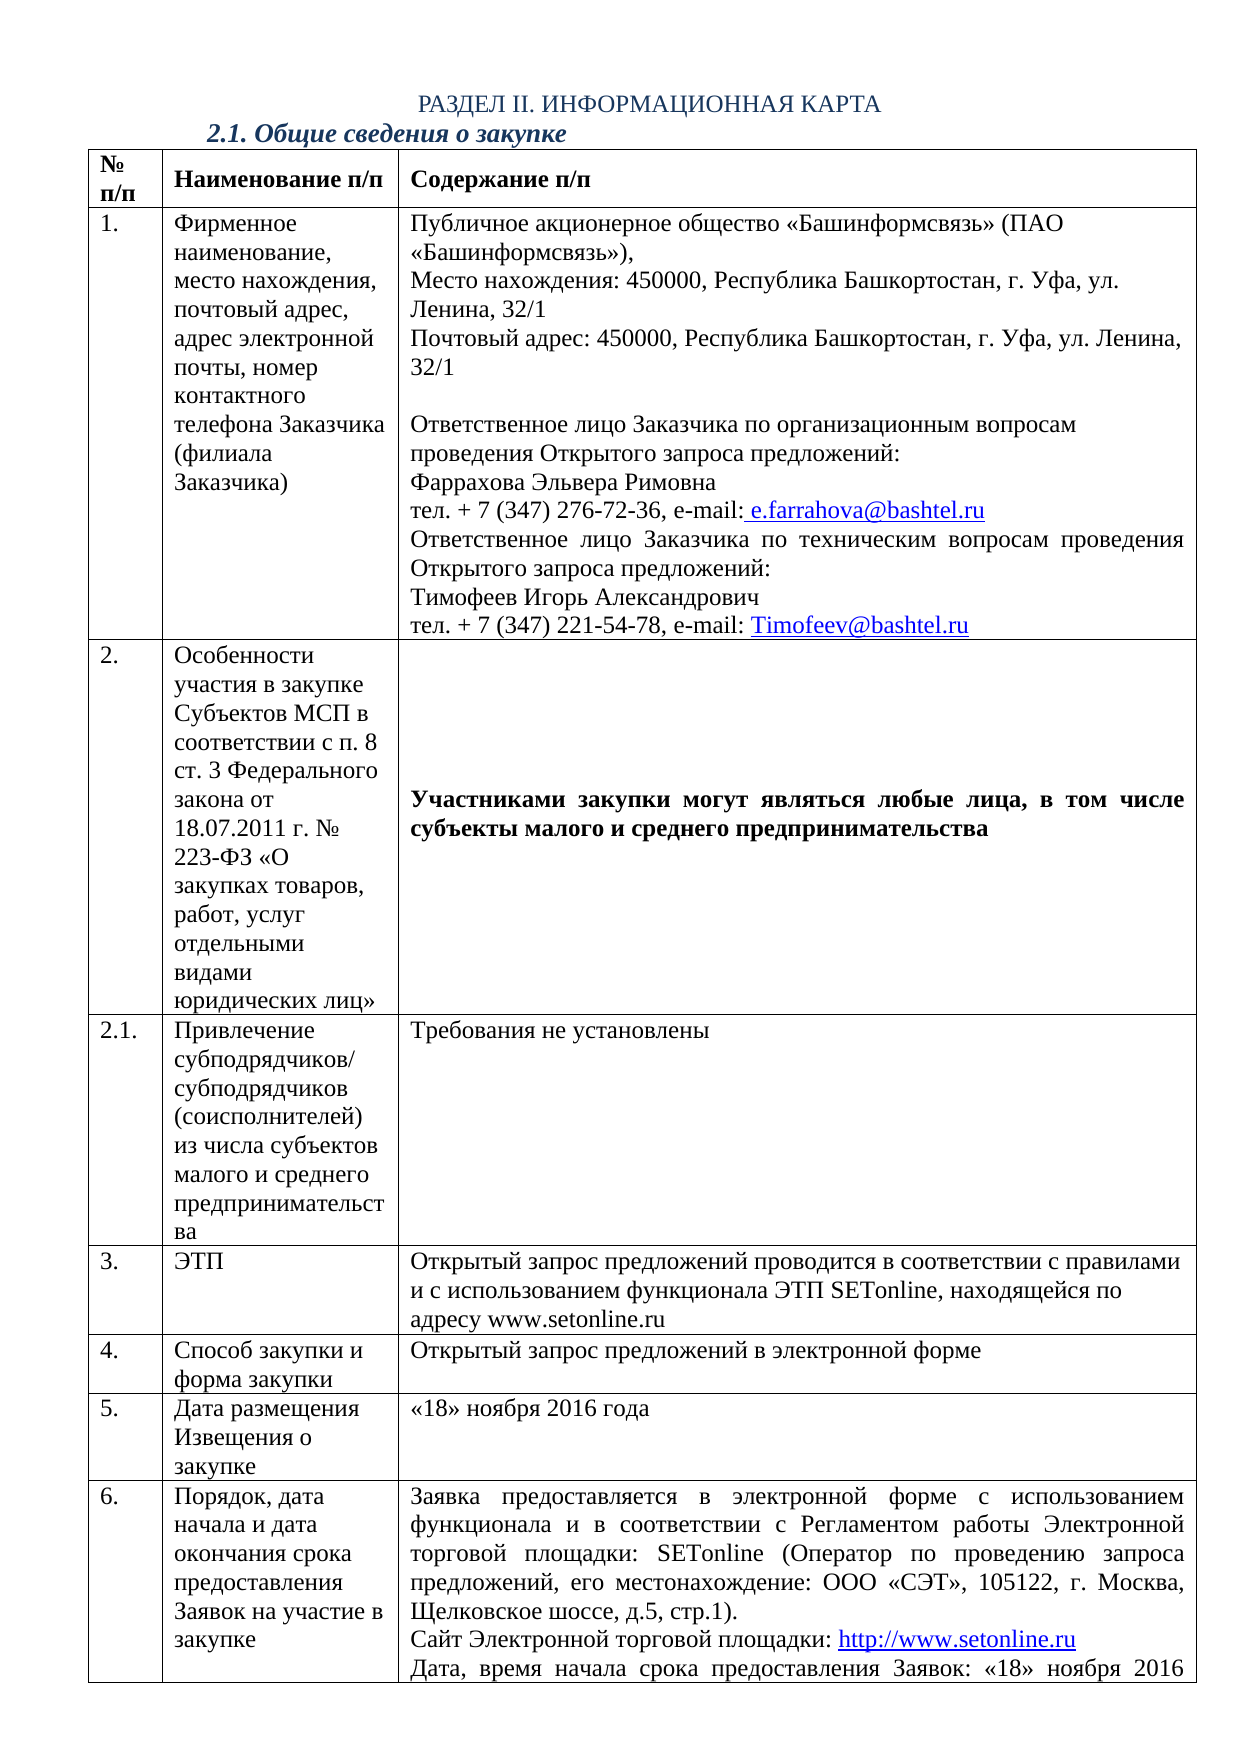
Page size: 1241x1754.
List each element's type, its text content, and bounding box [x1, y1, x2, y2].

table_cell Дата размещения Извещения о закупке [163, 1394, 398, 1480]
table_cell 2.1. [89, 1015, 162, 1245]
table_cell [89, 1335, 162, 1392]
table_cell Открытый запрос предложений в электронной форме [399, 1335, 1196, 1392]
table_cell Привлечение субподрядчиков/ субподрядчиков (соисполнителей) из числа субъектов малого и среднего предпринимательства [163, 1015, 398, 1245]
table_cell [89, 640, 162, 1014]
table_cell [89, 1481, 162, 1682]
table_cell Фирменное наименование, место нахождения, почтовый адрес, адрес электронной почты, номер контактного телефона Заказчика (филиала Заказчика) [163, 208, 398, 639]
table_cell [89, 208, 162, 639]
subtitle 2.1. Общие сведения о закупке [207, 117, 1181, 148]
table_cell Публичное акционерное общество «Башинформсвязь» (ПАО «Башинформсвязь»), Место нахождения: 450000, Республика Башкортостан, г. Уфа, ул. Ленина, 32/1 Почтовый адрес: 450000, Республика Башкортостан, г. Уфа, ул. Ленина, 32/1 Ответственное лицо Заказчика по организационным вопросам проведения Открытого запроса предложений: Фаррахова Эльвера Римовна тел. + 7 (347) 276-72-36, e-mail: e.farrahova@bashtel.ru Ответственное лицо Заказчика по техническим вопросам проведения Открытого запроса предложений: Тимофеев Игорь Александрович тел. + 7 (347) 221-54-78, e-mail: Timofeev@bashtel.ru [399, 208, 1196, 639]
table_cell Участниками закупки могут являться любые лица, в том числе субъекты малого и среднего предпринимательства [399, 640, 1196, 1014]
table_cell «18» ноября 2016 года [399, 1394, 1196, 1480]
table_cell Особенности участия в закупке Субъектов МСП в соответствии с п. 8 ст. 3 Федерального закона от 18.07.2011 г. № 223-ФЗ «О закупках товаров, работ, услуг отдельными видами юридических лиц» [163, 640, 398, 1014]
table_cell Требования не установлены [399, 1015, 1196, 1245]
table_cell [399, 1481, 1196, 1682]
table_cell Открытый запрос предложений проводится в соответствии с правилами и с использованием функционала ЭТП SETonline, находящейся по адресу www.setonline.ru [399, 1246, 1196, 1334]
table_cell [89, 1246, 162, 1334]
table_cell ЭТП [163, 1246, 398, 1334]
text РАЗДЕЛ II. ИНФОРМАЦИОННАЯ КАРТА [118, 89, 1181, 117]
table_cell [89, 1394, 162, 1480]
table_header Содержание п/п [399, 150, 1196, 207]
table_cell Способ закупки и форма закупки [163, 1335, 398, 1392]
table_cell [163, 1481, 398, 1682]
table_header № п/п [89, 150, 162, 207]
table_header Наименование п/п [163, 150, 398, 207]
